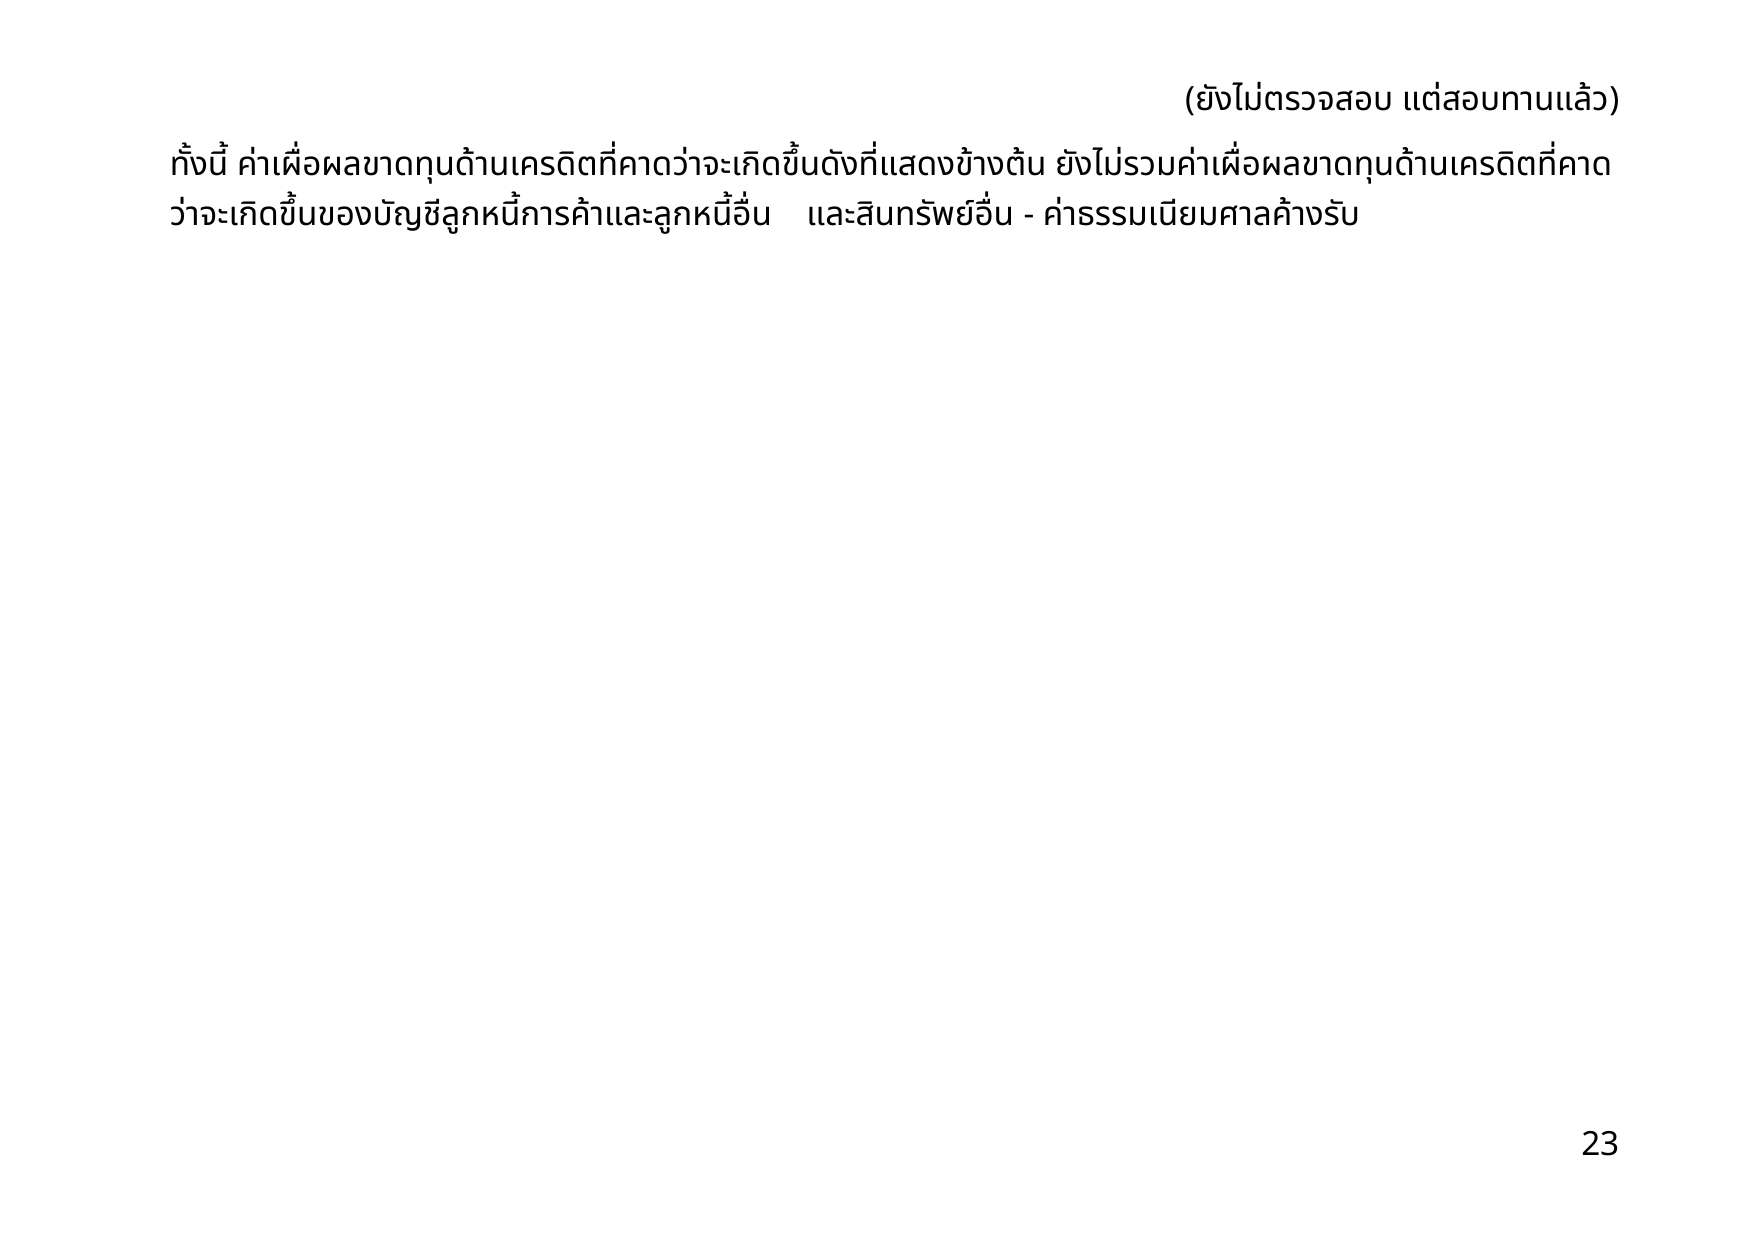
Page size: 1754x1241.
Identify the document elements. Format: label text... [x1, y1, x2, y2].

text ทั้งนี้ ค่าเผื่อผลขาดทุนด้านเครดิตที่คาดว่าจะเกิดขึ้นดังที่แสดงข้างต้น ยังไม่รวมค่าเผื่อผลขาดทุนด้านเครดิตที่คาดว่าจะเกิดขึ้นของบัญชีลูกหนี้การค้าและลูกหนี้อื่น และสินทรัพย์อื่น - ค่าธรรมเนียมศาลค้างรับ [169, 139, 1619, 241]
